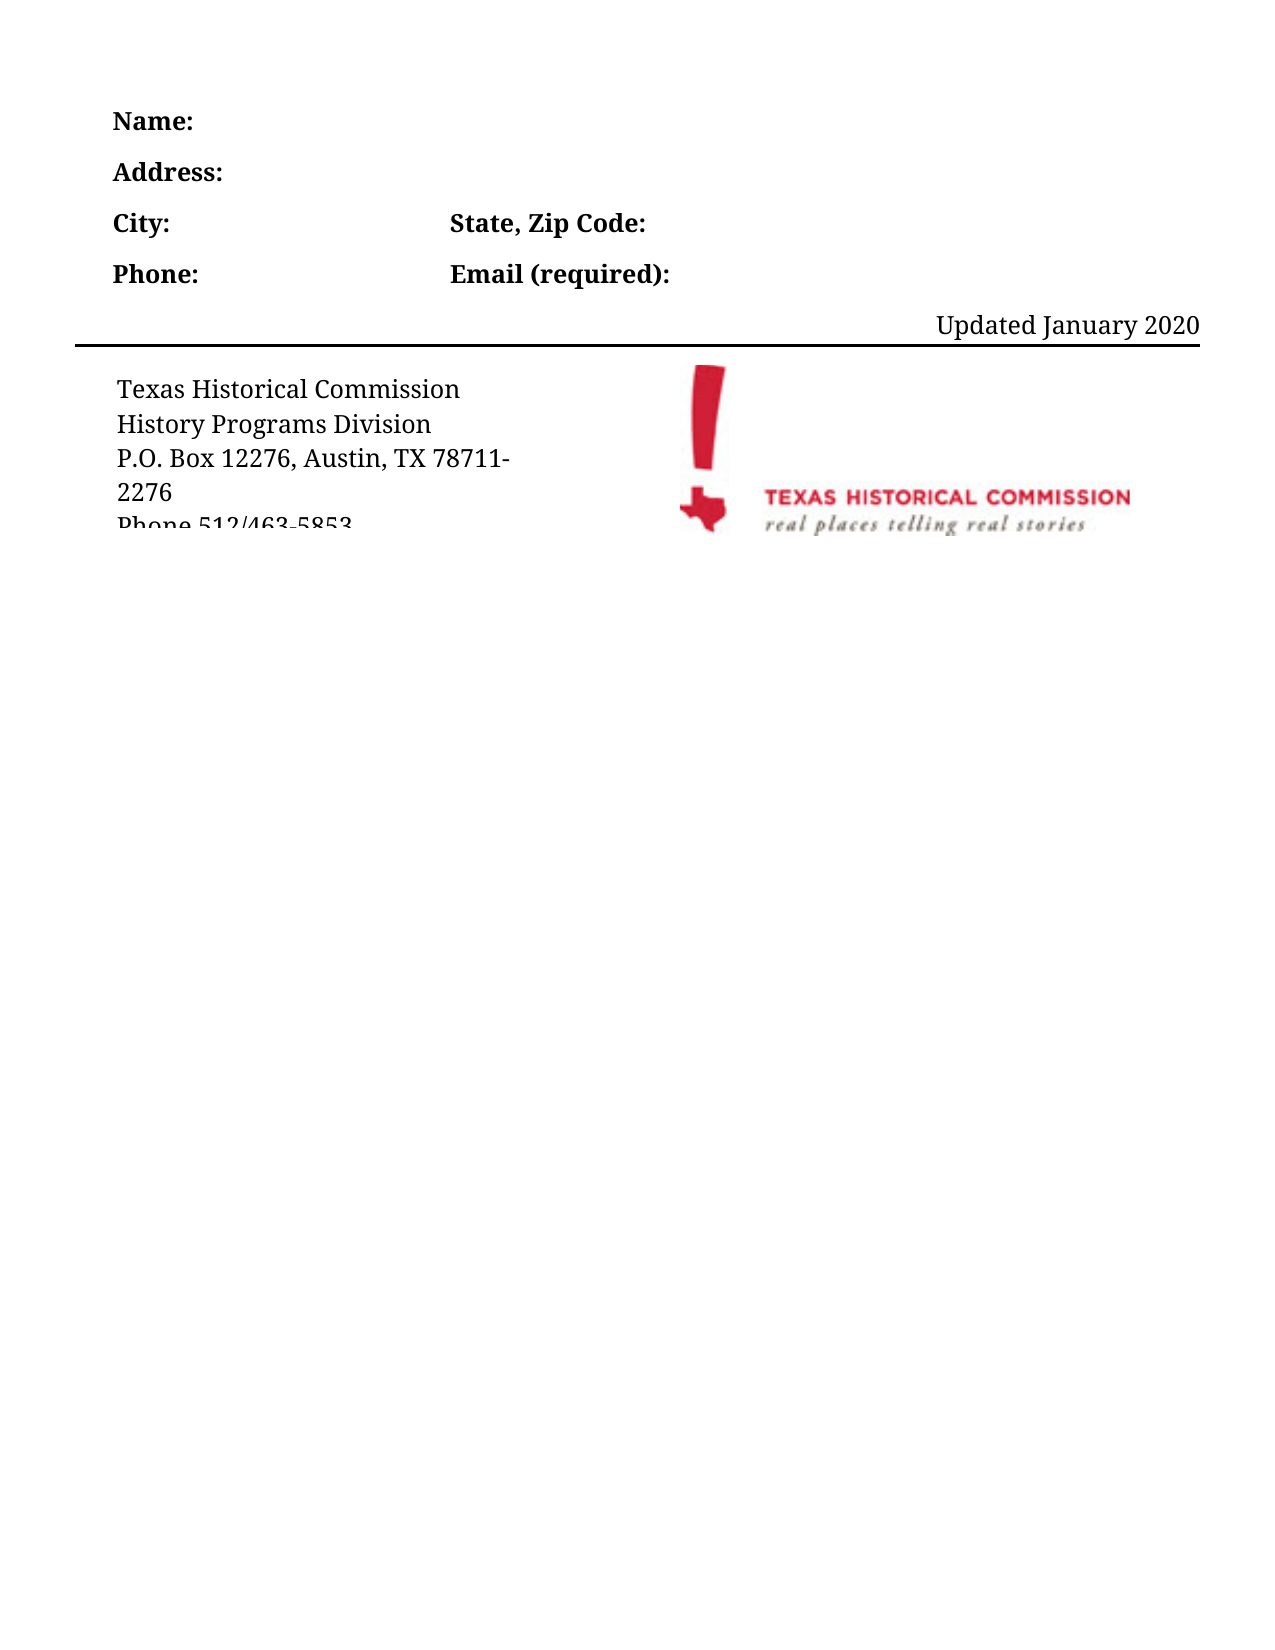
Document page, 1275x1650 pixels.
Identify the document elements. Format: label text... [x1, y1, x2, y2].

text Address: [112, 155, 1200, 189]
text City: State, Zip Code: [112, 206, 1200, 240]
text Name: [112, 104, 1200, 138]
text Phone: Email (required): [112, 257, 1200, 291]
text Updated January 2020 [75, 308, 1200, 344]
picture [679, 365, 1130, 536]
